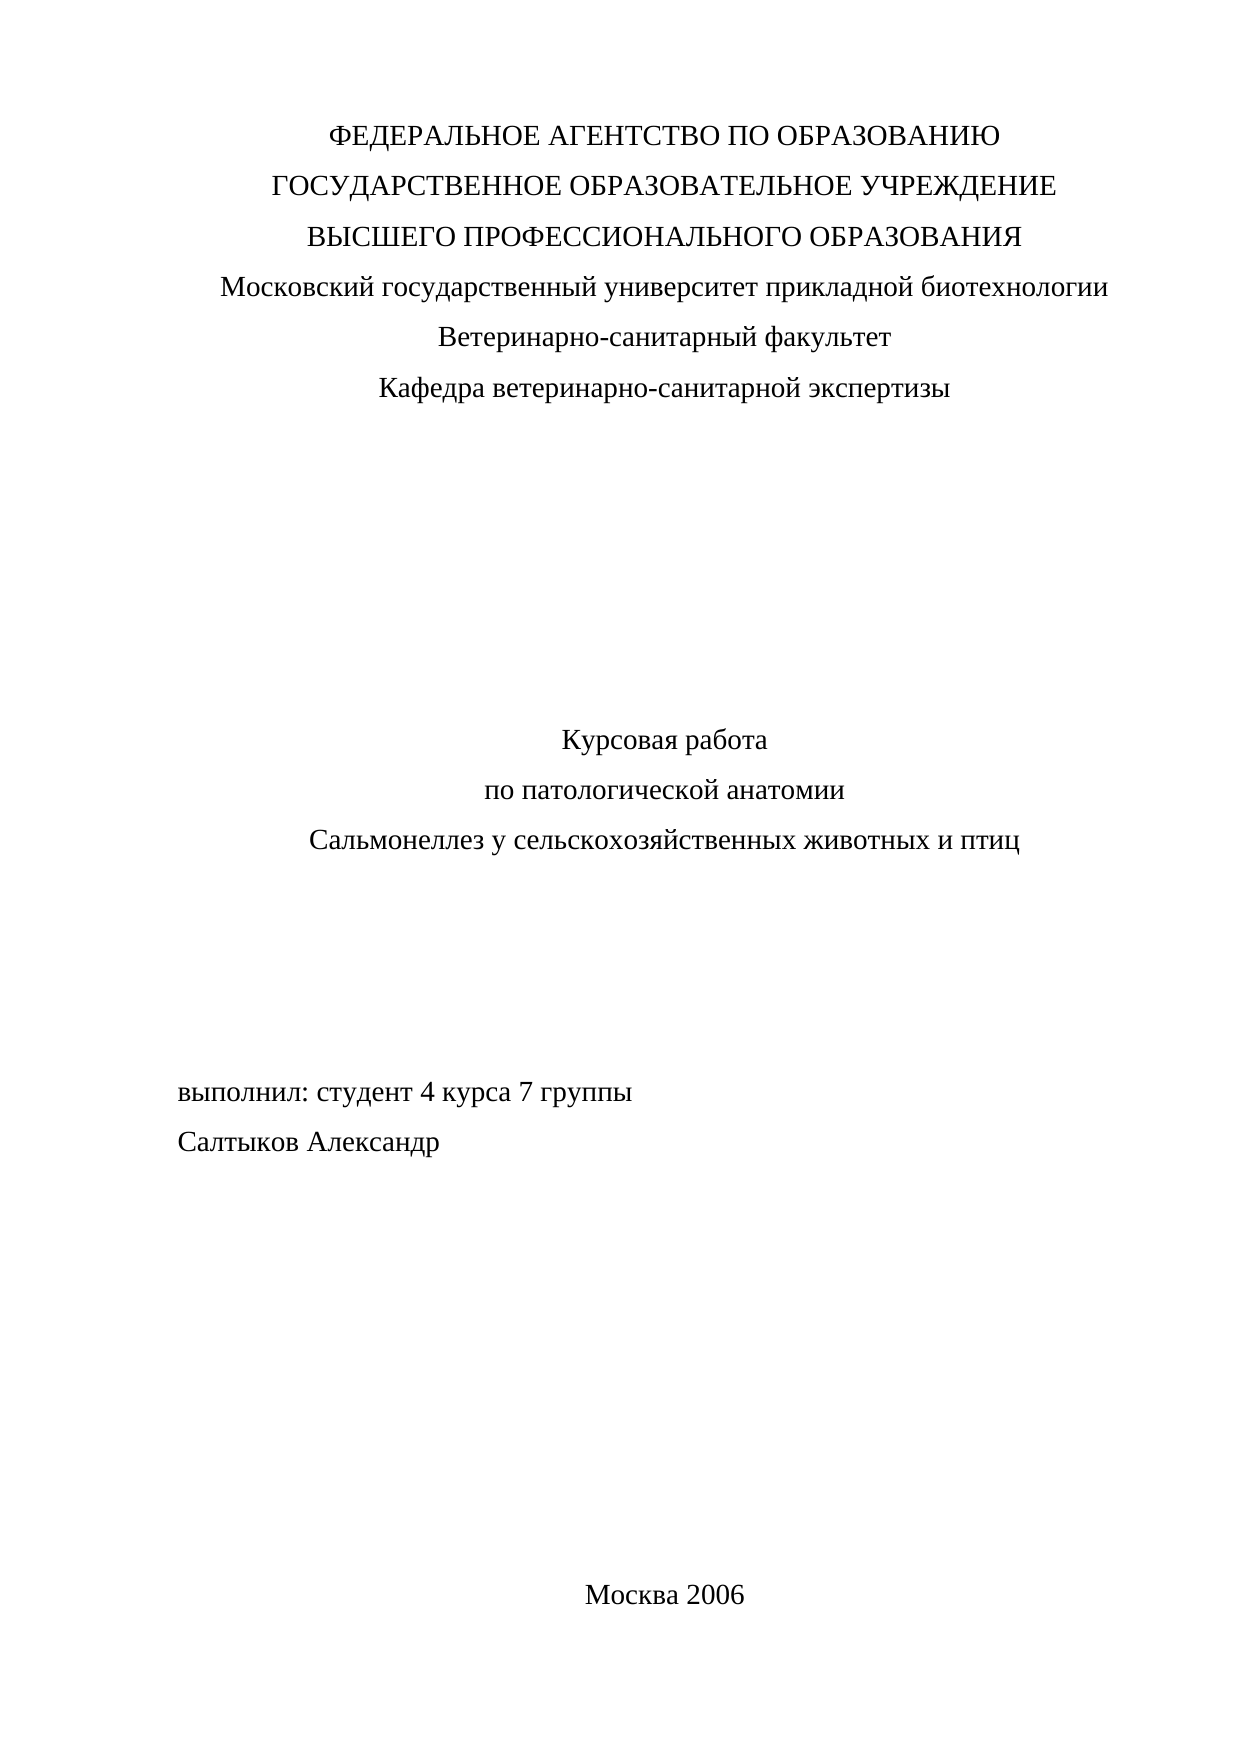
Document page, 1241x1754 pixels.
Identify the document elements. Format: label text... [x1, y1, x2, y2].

text Курсовая работа [177, 722, 1152, 755]
text Москва 2006 [177, 1577, 1152, 1611]
text Сальмонеллез у сельскохозяйственных животных и птиц [177, 822, 1152, 856]
text по патологической анатомии [177, 772, 1152, 806]
text Салтыков Александр [177, 1124, 1152, 1158]
text ГОСУДАРСТВЕННОЕ ОБРАЗОВАТЕЛЬНОЕ УЧРЕЖДЕНИЕ [177, 168, 1152, 202]
text выполнил: студент 4 курса 7 группы [177, 1074, 1152, 1108]
text Кафедра ветеринарно-санитарной экспертизы [177, 370, 1152, 403]
text Ветеринарно-санитарный факультет [177, 319, 1152, 353]
text ФЕДЕРАЛЬНОЕ АГЕНТСТВО ПО ОБРАЗОВАНИЮ [177, 118, 1152, 152]
text ВЫСШЕГО ПРОФЕССИОНАЛЬНОГО ОБРАЗОВАНИЯ [177, 219, 1152, 252]
text Московский государственный университет прикладной биотехнологии [177, 269, 1152, 303]
